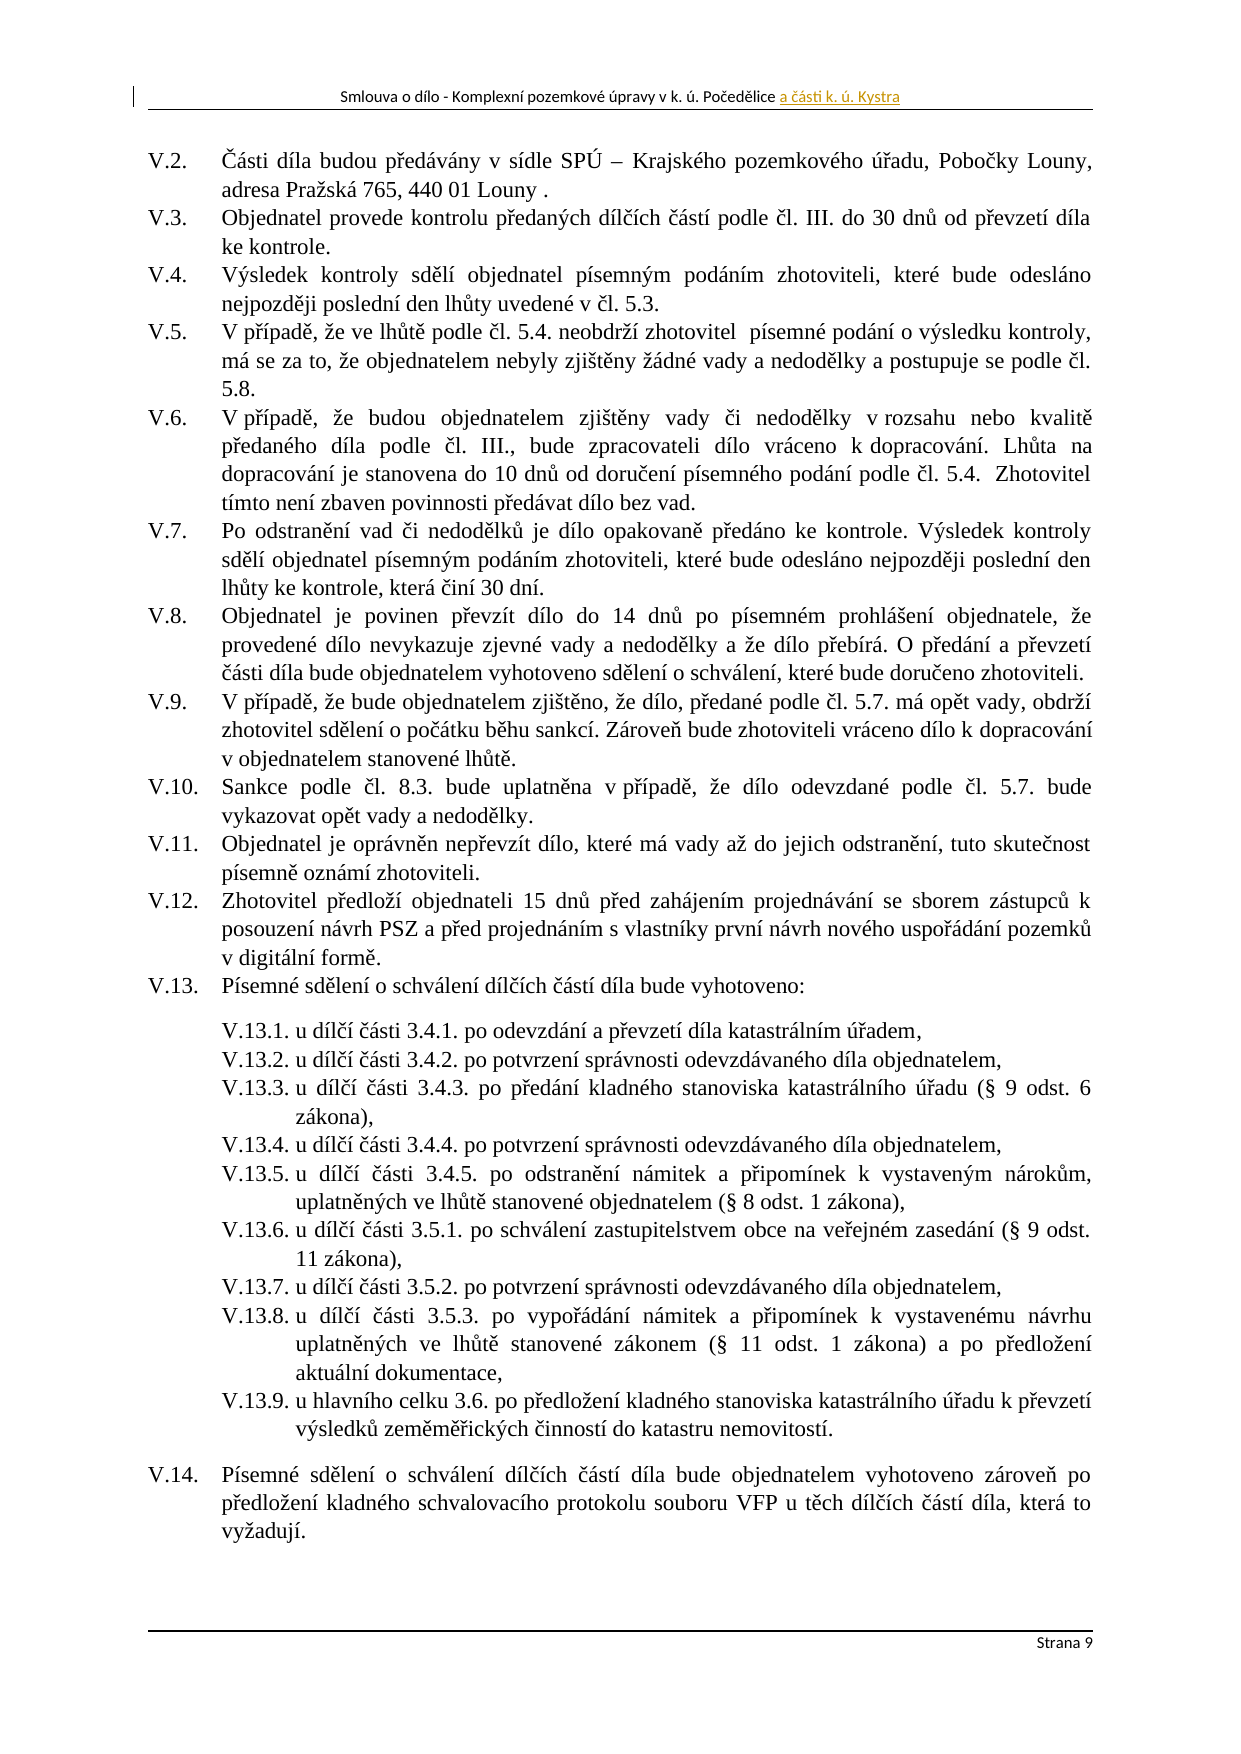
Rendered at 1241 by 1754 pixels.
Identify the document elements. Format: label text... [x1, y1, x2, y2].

text u dílčí části 3.5.3. po vypořádání námitek a připomínek k vystavenému návrhu uplatněných ve lhůtě stanovené zákonem (§ 11 odst. 1 zákona) a po předložení aktuální dokumentace, [221, 1302, 1093, 1385]
list Objednatel provede kontrolu předaných dílčích částí podle čl. III. do 30 dnů od převzetí díla ke kontrole. [148, 204, 1093, 259]
list Sankce podle čl. 8.3. bude uplatněna v případě, že dílo odevzdané podle čl. 5.7. bude vykazovat opět vady a nedodělky. [148, 773, 1093, 828]
list Písemné sdělení o schválení dílčích částí díla bude objednatelem vyhotoveno zároveň po předložení kladného schvalovacího protokolu souboru VFP u těch dílčích částí díla, která to vyžadují. [148, 1461, 1093, 1544]
text u dílčí části 3.5.2. po potvrzení správnosti odevzdávaného díla objednatelem, [221, 1273, 1093, 1300]
text u dílčí části 3.4.1. po odevzdání a převzetí díla katastrálním úřadem, [221, 1017, 1093, 1044]
list V případě, že ve lhůtě podle čl. 5.4. neobdrží zhotovitel písemné podání o výsledku kontroly, má se za to, že objednatelem nebyly zjištěny žádné vady a nedodělky a postupuje se podle čl. 5.8. [148, 318, 1093, 401]
list Objednatel je oprávněn nepřevzít dílo, které má vady až do jejich odstranění, tuto skutečnost písemně oznámí zhotoviteli. [148, 830, 1093, 885]
text u dílčí části 3.4.3. po předání kladného stanoviska katastrálního úřadu (§ 9 odst. 6 zákona), [221, 1074, 1093, 1129]
text u dílčí části 3.5.1. po schválení zastupitelstvem obce na veřejném zasedání (§ 9 odst. 11 zákona), [221, 1216, 1093, 1271]
text u hlavního celku 3.6. po předložení kladného stanoviska katastrálního úřadu k převzetí výsledků zeměměřických činností do katastru nemovitostí. [221, 1387, 1093, 1442]
list Objednatel je povinen převzít dílo do 14 dnů po písemném prohlášení objednatele, že provedené dílo nevykazuje zjevné vady a nedodělky a že dílo přebírá. O předání a převzetí části díla bude objednatelem vyhotoveno sdělení o schválení, které bude doručeno zhotoviteli. [148, 603, 1093, 686]
list Výsledek kontroly sdělí objednatel písemným podáním zhotoviteli, které bude odesláno nejpozději poslední den lhůty uvedené v čl. 5.3. [148, 261, 1093, 316]
list V případě, že budou objednatelem zjištěny vady či nedodělky v rozsahu nebo kvalitě předaného díla podle čl. III., bude zpracovateli dílo vráceno k dopracování. Lhůta na dopracování je stanovena do 10 dnů od doručení písemného podání podle čl. 5.4. Zhotovitel tímto není zbaven povinnosti předávat dílo bez vad. [148, 403, 1093, 515]
list V případě, že bude objednatelem zjištěno, že dílo, předané podle čl. 5.7. má opět vady, obdrží zhotovitel sdělení o počátku běhu sankcí. Zároveň bude zhotoviteli vráceno dílo k dopracování v objednatelem stanovené lhůtě. [148, 688, 1093, 771]
list Písemné sdělení o schválení dílčích částí díla bude vyhotoveno: [148, 972, 1093, 999]
list Části díla budou předávány v sídle SPÚ – Krajského pozemkového úřadu, Pobočky Louny, adresa Pražská 765, 440 01 Louny . [148, 148, 1093, 202]
text u dílčí části 3.4.2. po potvrzení správnosti odevzdávaného díla objednatelem, [221, 1046, 1093, 1072]
list Zhotovitel předloží objednateli 15 dnů před zahájením projednávání se sborem zástupců k posouzení návrh PSZ a před projednáním s vlastníky první návrh nového uspořádání pozemků v digitální formě. [148, 887, 1093, 970]
text u dílčí části 3.4.5. po odstranění námitek a připomínek k vystaveným nárokům, uplatněných ve lhůtě stanovené objednatelem (§ 8 odst. 1 zákona), [221, 1159, 1093, 1214]
text u dílčí části 3.4.4. po potvrzení správnosti odevzdávaného díla objednatelem, [221, 1131, 1093, 1157]
list Po odstranění vad či nedodělků je dílo opakovaně předáno ke kontrole. Výsledek kontroly sdělí objednatel písemným podáním zhotoviteli, které bude odesláno nejpozději poslední den lhůty ke kontrole, která činí 30 dní. [148, 517, 1093, 601]
